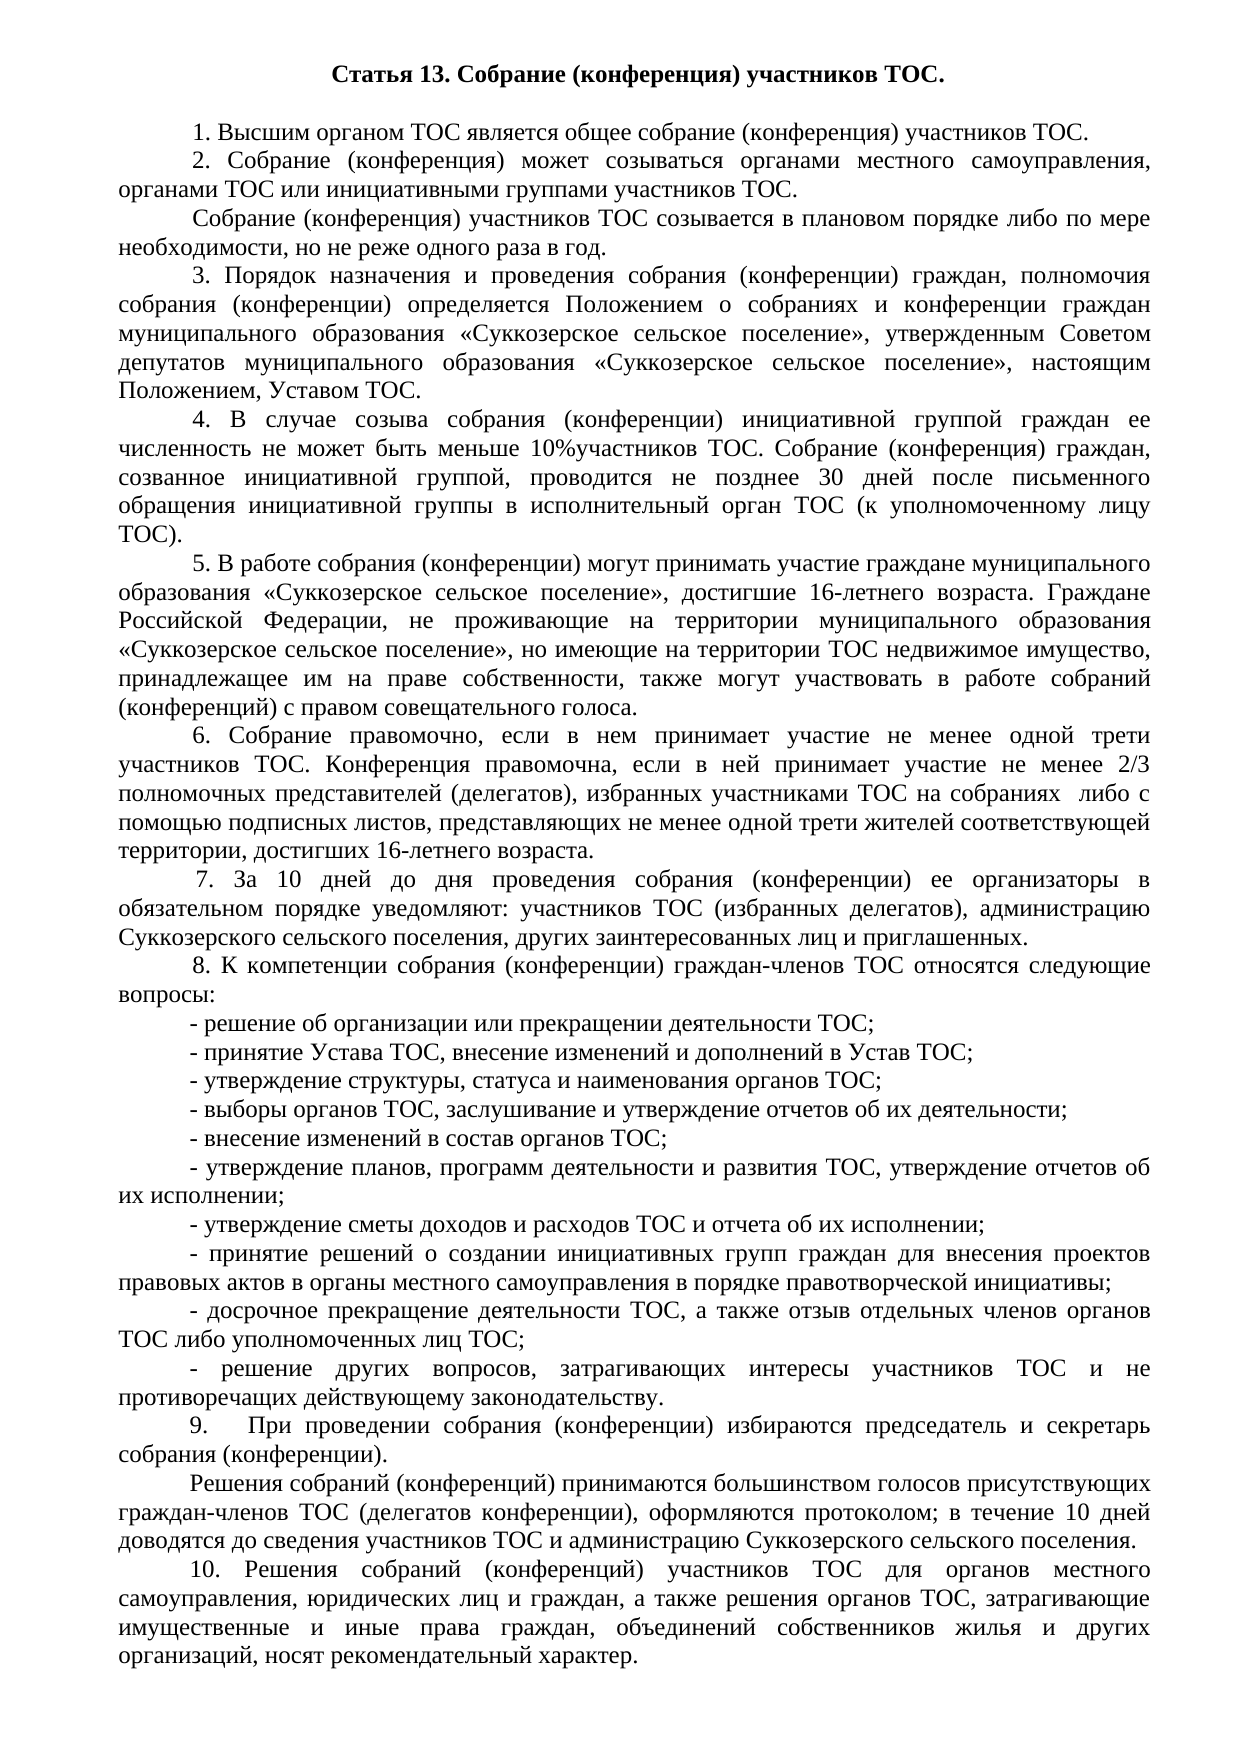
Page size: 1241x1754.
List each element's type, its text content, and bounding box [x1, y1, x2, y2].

text Решения собраний (конференций) принимаются большинством голосов присутствующих граждан-членов ТОС (делегатов конференции), оформляются протоколом; в течение 10 дней доводятся до сведения участников ТОС и администрацию Суккозерского сельского поселения. [118, 1468, 1152, 1554]
text - внесение изменений в состав органов ТОС; [118, 1123, 1152, 1152]
text Статья 13. Собрание (конференция) участников ТОС. [118, 59, 1152, 88]
text 9. При проведении собрания (конференции) избираются председатель и секретарь собрания (конференции). [118, 1410, 1152, 1468]
text - решение других вопросов, затрагивающих интересы участников ТОС и не противоречащих действующему законодательству. [118, 1353, 1152, 1410]
text 3. Порядок назначения и проведения собрания (конференции) граждан, полномочия собрания (конференции) определяется Положением о собраниях и конференции граждан муниципального образования «Суккозерское сельское поселение», утвержденным Советом депутатов муниципального образования «Суккозерское сельское поселение», настоящим Положением, Уставом ТОС. [118, 260, 1152, 404]
text 2. Собрание (конференция) может созываться органами местного самоуправления, органами ТОС или инициативными группами участников ТОС. [118, 145, 1152, 203]
text 1. Высшим органом ТОС является общее собрание (конференция) участников ТОС. [118, 117, 1152, 145]
text 5. В работе собрания (конференции) могут принимать участие граждане муниципального образования «Суккозерское сельское поселение», достигшие 16-летнего возраста. Граждане Российской Федерации, не проживающие на территории муниципального образования «Суккозерское сельское поселение», но имеющие на территории ТОС недвижимое имущество, принадлежащее им на праве собственности, также могут участвовать в работе собраний (конференций) с правом совещательного голоса. [118, 548, 1152, 720]
text - выборы органов ТОС, заслушивание и утверждение отчетов об их деятельности; [118, 1094, 1152, 1123]
text - утверждение планов, программ деятельности и развития ТОС, утверждение отчетов об их исполнении; [118, 1152, 1152, 1209]
text - досрочное прекращение деятельности ТОС, а также отзыв отдельных членов органов ТОС либо уполномоченных лиц ТОС; [118, 1295, 1152, 1353]
text - принятие Устава ТОС, внесение изменений и дополнений в Устав ТОС; [118, 1037, 1152, 1065]
text 7. За 10 дней до дня проведения собрания (конференции) ее организаторы в обязательном порядке уведомляют: участников ТОС (избранных делегатов), администрацию Суккозерского сельского поселения, других заинтересованных лиц и приглашенных. [118, 864, 1152, 950]
text - утверждение структуры, статуса и наименования органов ТОС; [118, 1065, 1152, 1094]
text - принятие решений о создании инициативных групп граждан для внесения проектов правовых актов в органы местного самоуправления в порядке правотворческой инициативы; [118, 1238, 1152, 1295]
text 6. Собрание правомочно, если в нем принимает участие не менее одной трети участников ТОС. Конференция правомочна, если в ней принимает участие не менее 2/3 полномочных представителей (делегатов), избранных участниками ТОС на собраниях либо с помощью подписных листов, представляющих не менее одной трети жителей соответствующей территории, достигших 16-летнего возраста. [118, 720, 1152, 864]
text 4. В случае созыва собрания (конференции) инициативной группой граждан ее численность не может быть меньше 10%участников ТОС. Собрание (конференция) граждан, созванное инициативной группой, проводится не позднее 30 дней после письменного обращения инициативной группы в исполнительный орган ТОС (к уполномоченному лицу ТОС). [118, 404, 1152, 548]
text - утверждение сметы доходов и расходов ТОС и отчета об их исполнении; [118, 1209, 1152, 1238]
text - решение об организации или прекращении деятельности ТОС; [118, 1008, 1152, 1037]
text 8. К компетенции собрания (конференции) граждан-членов ТОС относятся следующие вопросы: [118, 950, 1152, 1008]
text 10. Решения собраний (конференций) участников ТОС для органов местного самоуправления, юридических лиц и граждан, а также решения органов ТОС, затрагивающие имущественные и иные права граждан, объединений собственников жилья и других организаций, носят рекомендательный характер. [118, 1554, 1152, 1669]
text Собрание (конференция) участников ТОС созывается в плановом порядке либо по мере необходимости, но не реже одного раза в год. [118, 203, 1152, 260]
